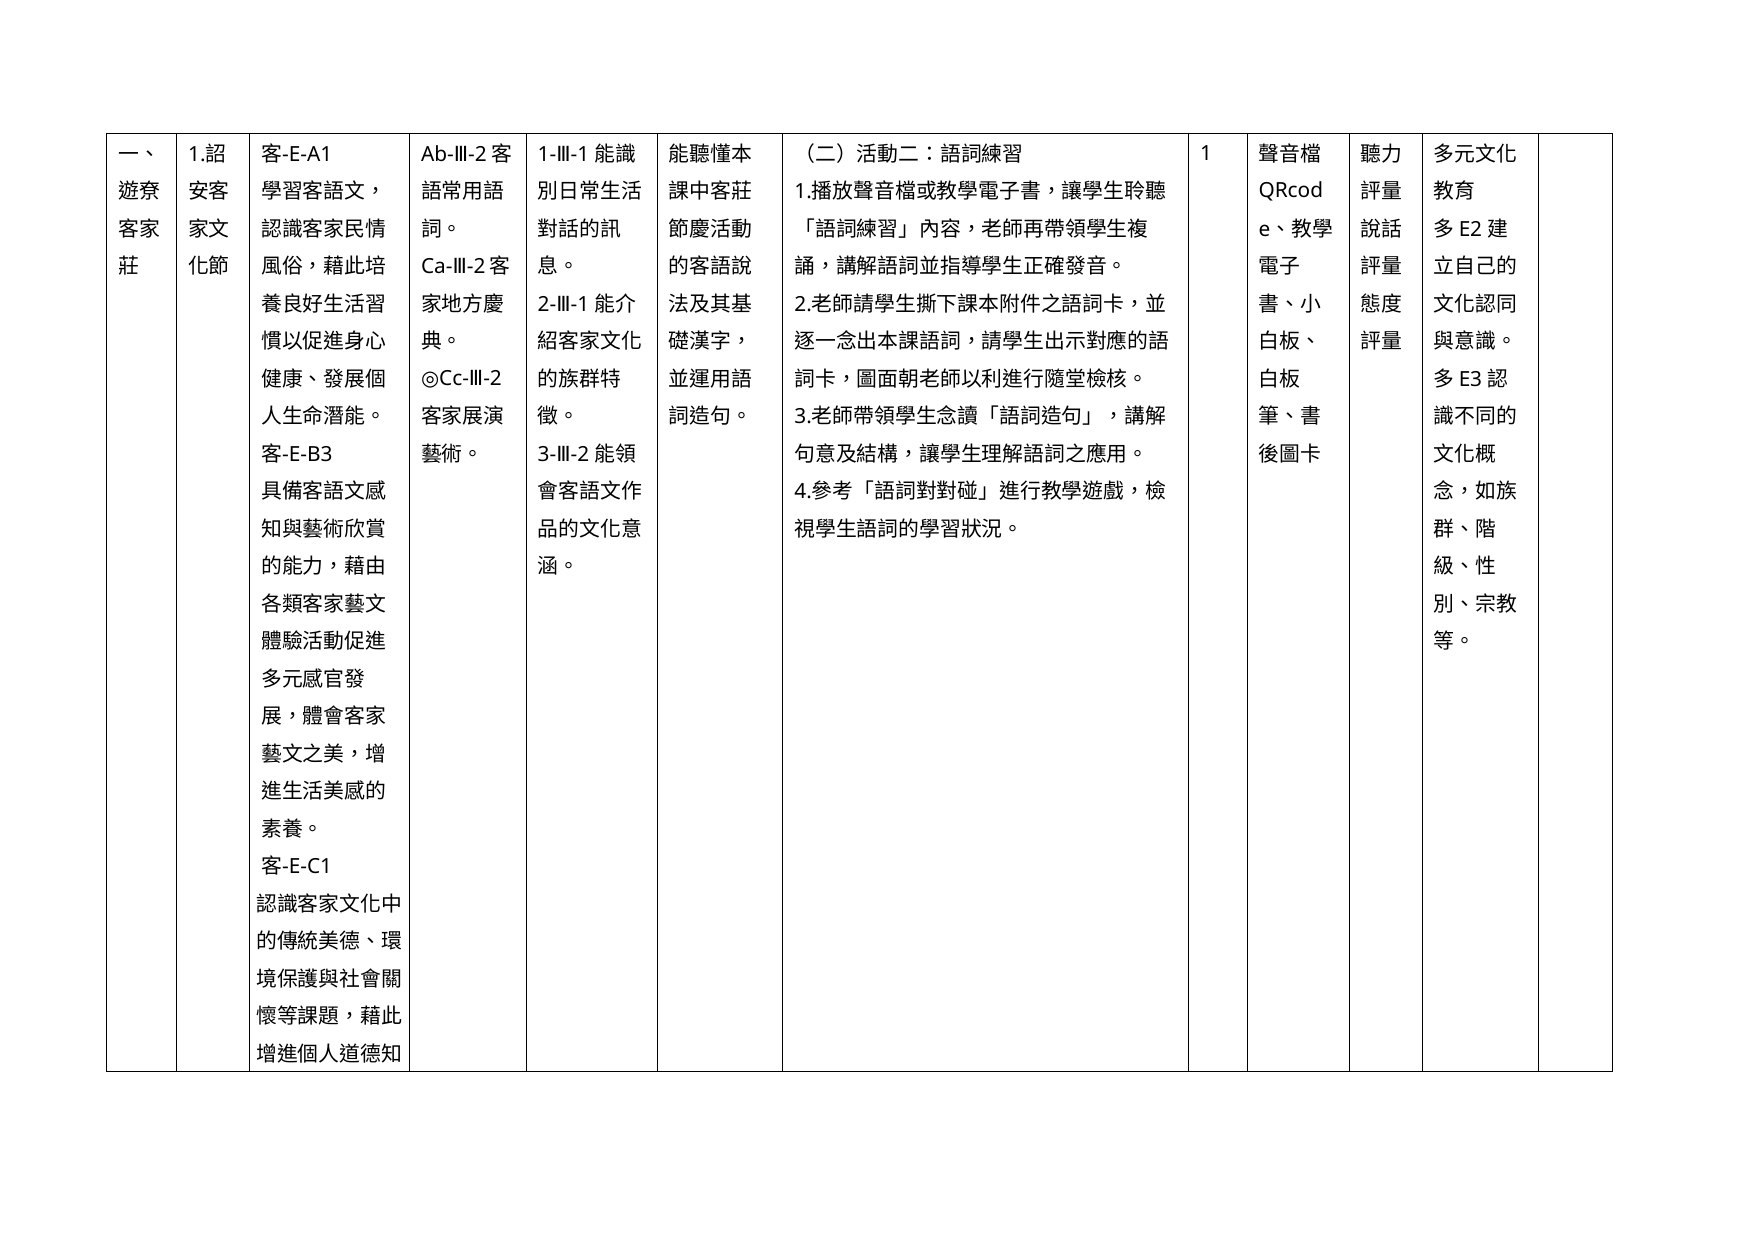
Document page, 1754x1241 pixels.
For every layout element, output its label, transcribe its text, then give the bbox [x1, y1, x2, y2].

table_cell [658, 134, 782, 1071]
table_cell [1539, 134, 1612, 1071]
table_cell 一、遊尞客家莊 [107, 134, 176, 1071]
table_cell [1248, 134, 1349, 1071]
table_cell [250, 134, 409, 1071]
table_cell 1 [1189, 134, 1247, 1071]
table_cell 1.詔安客家文化節 [177, 134, 249, 1071]
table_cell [410, 134, 526, 1071]
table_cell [527, 134, 657, 1071]
table_cell 聽力評量 說話評量 態度評量 [1350, 134, 1422, 1071]
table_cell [1423, 134, 1538, 1071]
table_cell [783, 134, 1188, 1071]
